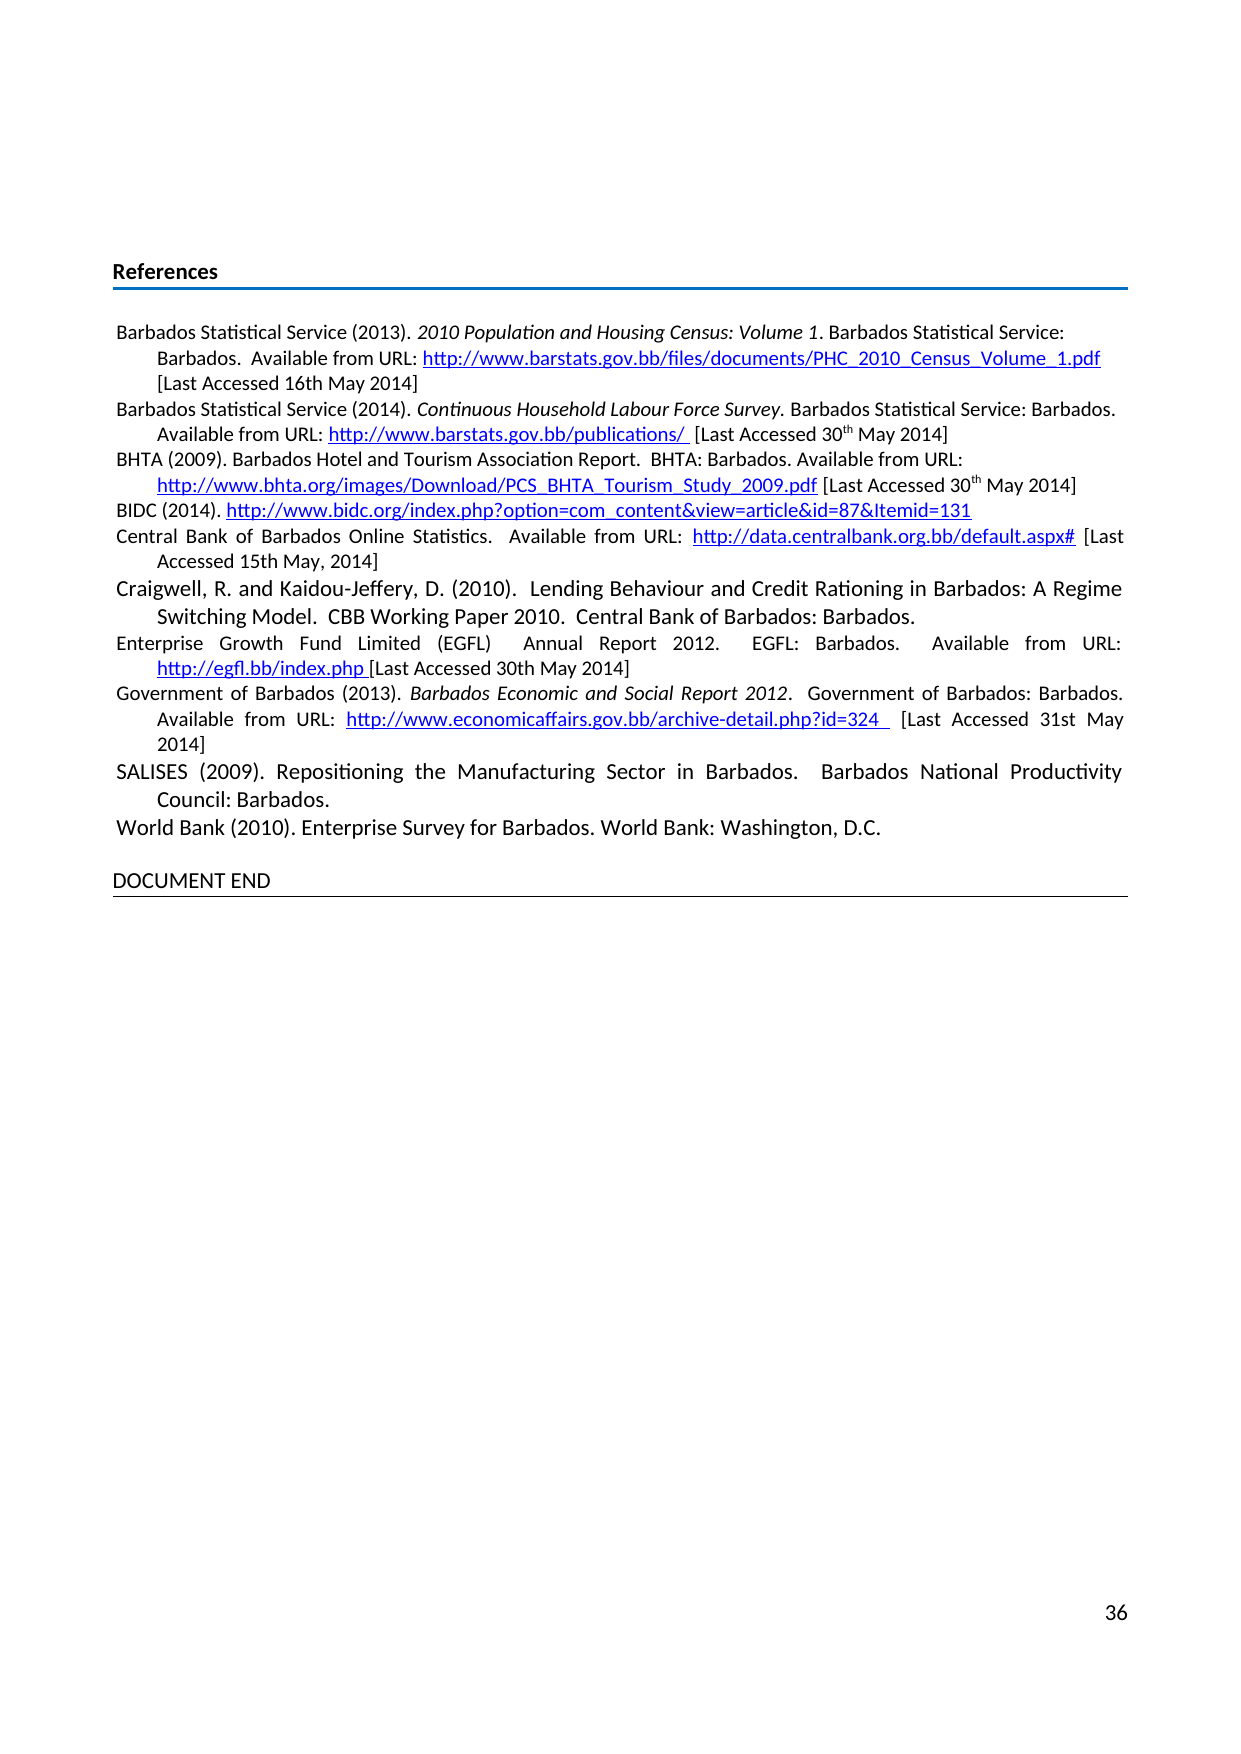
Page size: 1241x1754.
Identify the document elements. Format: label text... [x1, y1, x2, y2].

table_header Barbados Statistical Service (2013). 2010 Population and Housing Census: Volume 1. Barbados Statistical Service: Barbados. Available from URL: http://www.barstats.gov.bb/files/documents/PHC_2010_Census_Volume_1.pdf [Last Accessed 16th May 2014] [101, 320, 1139, 396]
subtitle References [112, 257, 1128, 290]
table_cell Craigwell, R. and Kaidou-Jeffery, D. (2010). Lending Behaviour and Credit Rationing in Barbados: A Regime Switching Model. CBB Working Paper 2010. Central Bank of Barbados: Barbados. [101, 574, 1139, 630]
table_cell Enterprise Growth Fund Limited (EGFL) Annual Report 2012. EGFL: Barbados. Available from URL: http://egfl.bb/index.php [Last Accessed 30th May 2014] [101, 630, 1139, 681]
table_cell BHTA (2009). Barbados Hotel and Tourism Association Report. BHTA: Barbados. Available from URL: http://www.bhta.org/images/Download/PCS_BHTA_Tourism_Study_2009.pdf [Last Accessed 30th May 2014] [101, 447, 1139, 497]
table_cell BIDC (2014). http://www.bidc.org/index.php?option=com_content&view=article&id=87&Itemid=131 [101, 498, 1139, 523]
table_cell SALISES (2009). Repositioning the Manufacturing Sector in Barbados. Barbados National Productivity Council: Barbados. [101, 757, 1139, 813]
table_cell Central Bank of Barbados Online Statistics. Available from URL: http://data.centralbank.org.bb/default.aspx# [Last Accessed 15th May, 2014] [101, 523, 1139, 574]
table_cell Barbados Statistical Service (2014). Continuous Household Labour Force Survey. Barbados Statistical Service: Barbados. Available from URL: http://www.barstats.gov.bb/publications/ [Last Accessed 30th May 2014] [101, 396, 1139, 447]
text DOCUMENT END [112, 866, 1128, 897]
table_cell Government of Barbados (2013). Barbados Economic and Social Report 2012. Government of Barbados: Barbados. Available from URL: http://www.economicaffairs.gov.bb/archive-detail.php?id=324 [Last Accessed 31st May 2014] [101, 681, 1139, 757]
table_cell World Bank (2010). Enterprise Survey for Barbados. World Bank: Washington, D.C. [101, 813, 1139, 841]
